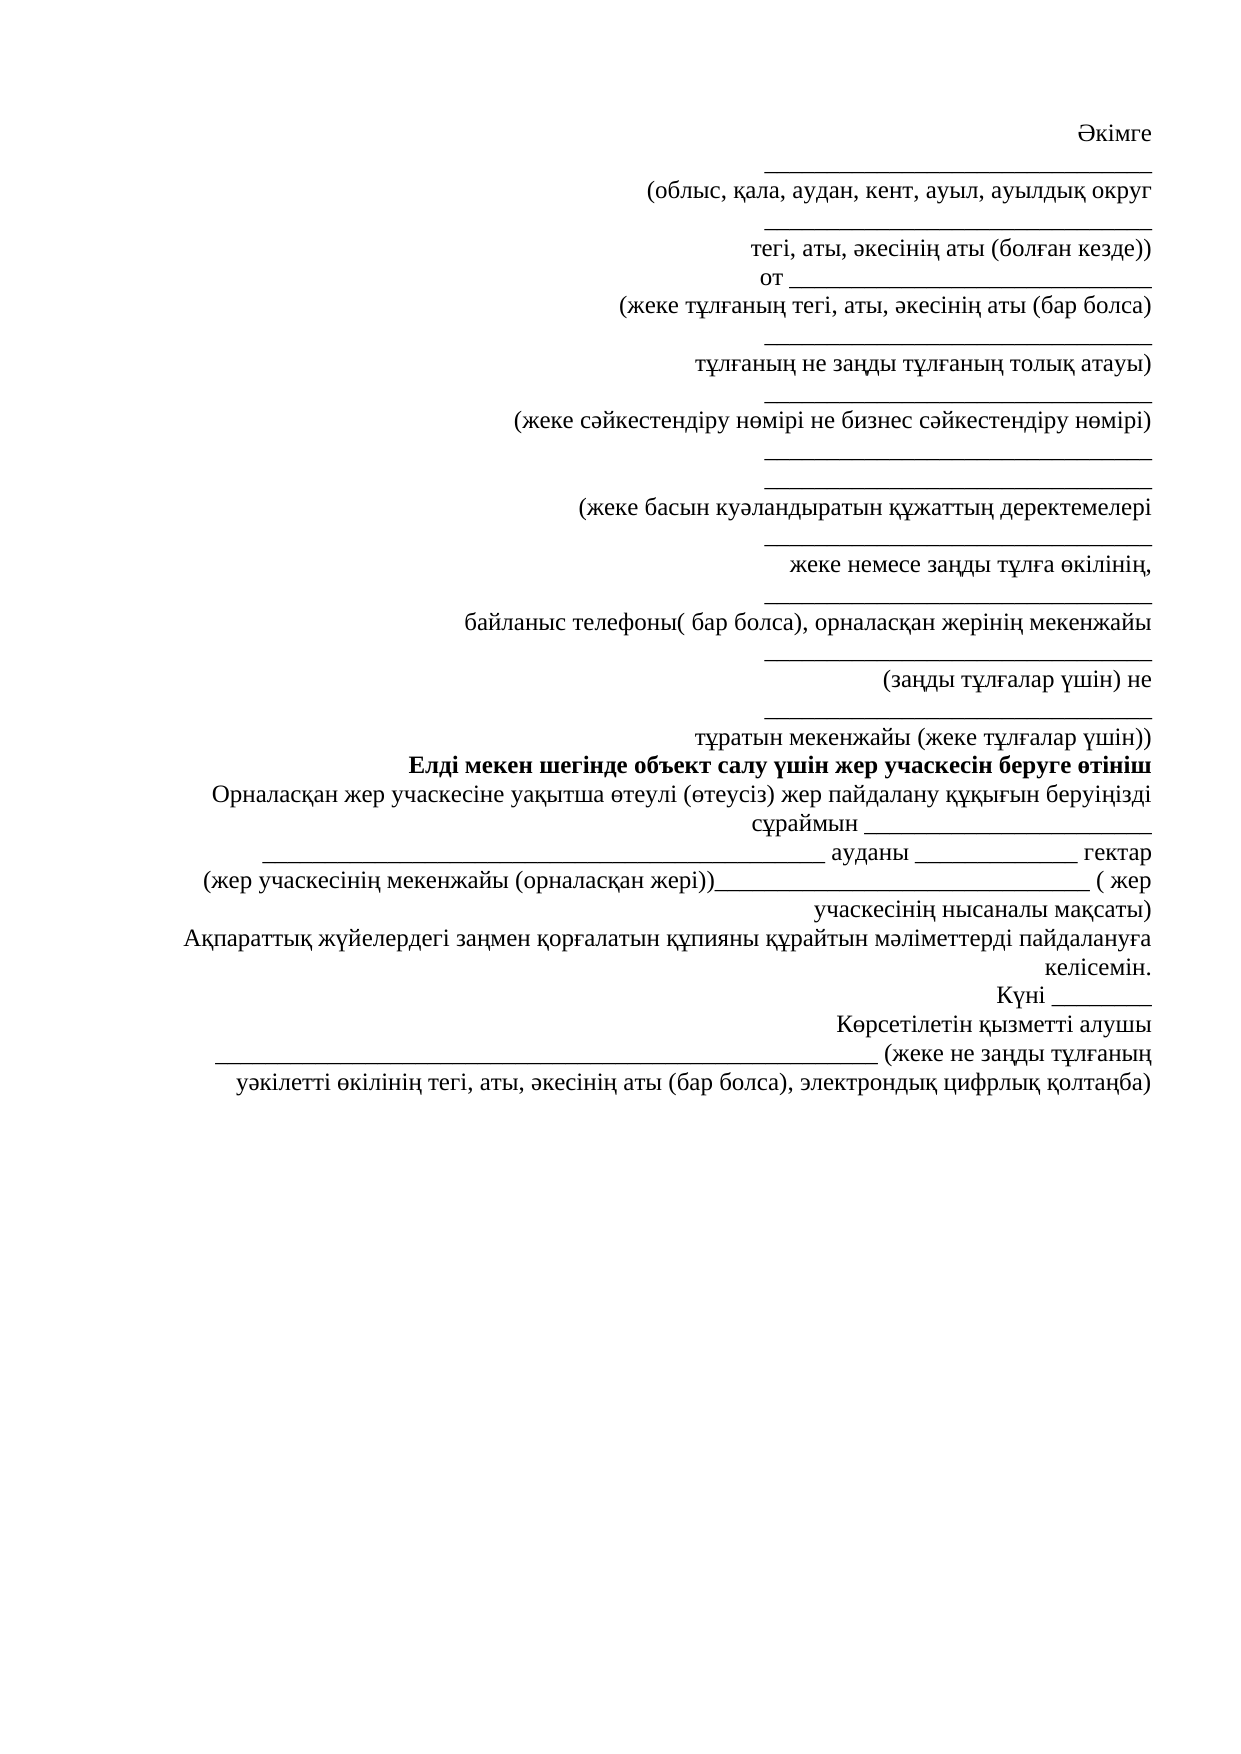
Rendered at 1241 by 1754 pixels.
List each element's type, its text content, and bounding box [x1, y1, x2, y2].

text _______________________________ [177, 147, 1152, 176]
text Көрсетілетін қызметті алушы _____________________________________________________ (жеке не заңды тұлғаның уәкілетті өкілінің тегі, аты, әкесінің аты (бар болса), электрондық цифрлық қолтаңба) [177, 1009, 1152, 1096]
text (жер учаскесінің мекенжайы (орналасқан жері))______________________________ ( жер учаскесінің нысаналы мақсаты) [177, 866, 1152, 923]
text тегі, аты, әкесінің аты (болған кезде)) [177, 233, 1152, 262]
text _______________________________ [177, 693, 1152, 722]
text _______________________________ [177, 636, 1152, 664]
text (облыс, қала, аудан, кент, ауыл, ауылдық округ [177, 176, 1152, 204]
text тұратын мекенжайы (жеке тұлғалар үшін)) [177, 722, 1152, 751]
text (жеке тұлғаның тегі, аты, әкесінің аты (бар болса) [177, 291, 1152, 319]
text Әкімге [177, 118, 1152, 147]
text от _____________________________ [177, 262, 1152, 291]
text Ақпараттық жүйелердегі заңмен қорғалатын құпияны құрайтын мәліметтерді пайдалануға келісемін. [177, 923, 1152, 981]
text байланыс телефоны( бар болса), орналасқан жерінің мекенжайы [177, 607, 1152, 636]
text _______________________________ [177, 434, 1152, 463]
text тұлғаның не заңды тұлғаның толық атауы) [177, 348, 1152, 377]
text _______________________________ [177, 578, 1152, 607]
text Елді мекен шегінде объект салу үшін жер учаскесін беруге өтініш [177, 751, 1152, 779]
text жеке немесе заңды тұлға өкілінің, [177, 549, 1152, 578]
text _______________________________ [177, 463, 1152, 492]
text _______________________________ [177, 204, 1152, 233]
text (заңды тұлғалар үшін) не [177, 664, 1152, 693]
text Орналасқан жер учаскесіне уақытша өтеулі (өтеусіз) жер пайдалану құқығын беруіңізді сұраймын _______________________ [177, 779, 1152, 837]
text _____________________________________________ ауданы _____________ гектар [177, 837, 1152, 866]
text (жеке сәйкестендіру нөмірі не бизнес сәйкестендіру нөмірі) [177, 406, 1152, 434]
text _______________________________ [177, 319, 1152, 348]
text _______________________________ [177, 521, 1152, 549]
text _______________________________ [177, 377, 1152, 406]
text (жеке басын куәландыратын құжаттың деректемелері [177, 492, 1152, 521]
text Күні ________ [177, 981, 1152, 1009]
